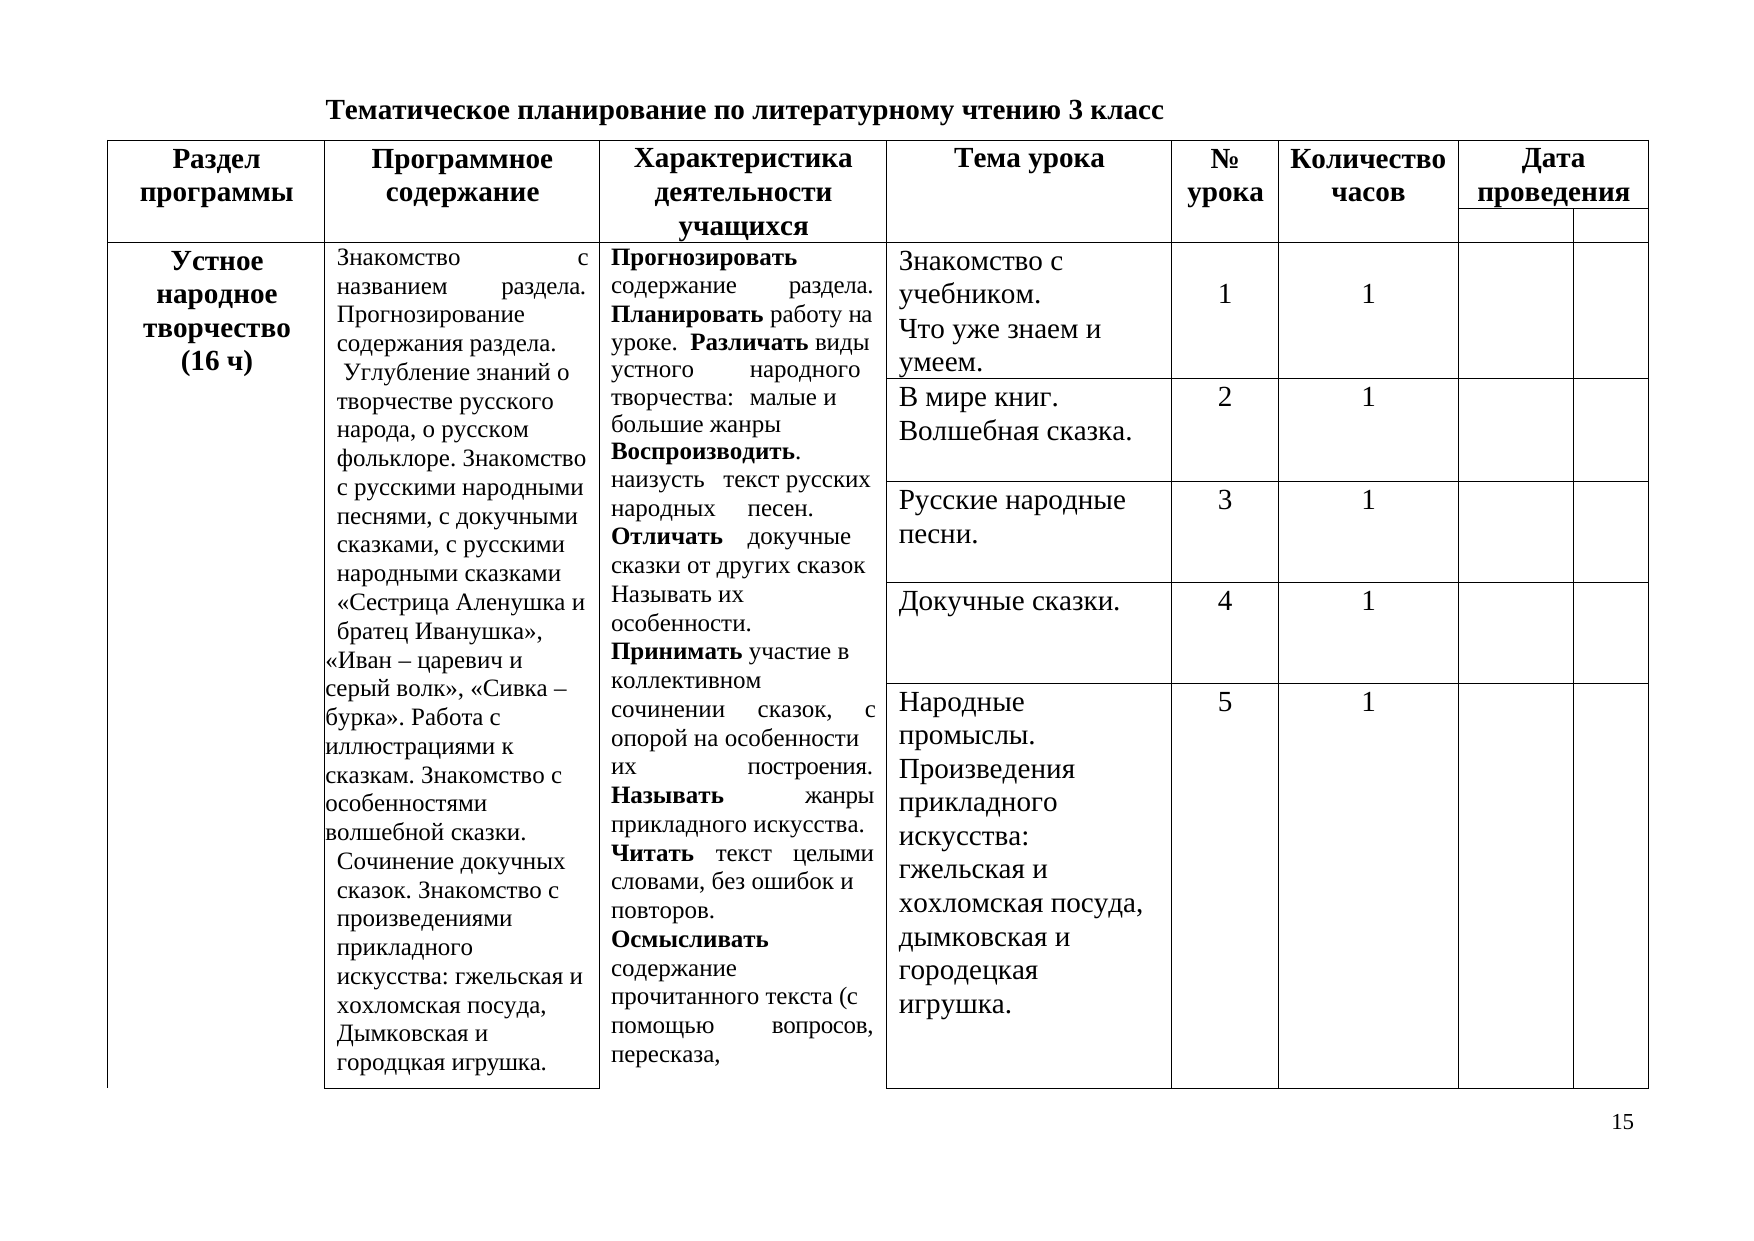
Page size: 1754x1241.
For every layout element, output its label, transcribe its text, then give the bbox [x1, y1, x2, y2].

table_cell Русские народные песни. [887, 482, 1171, 582]
table_cell Прогнозировать содержание раздела. Планировать работу на уроке. Различать виды устного народного творчества: малые и большие жанры Воспроизводить. наизусть текст русских народных песен. Отличать докучные сказки от других сказок Называть их особенности. Принимать участие в коллективном сочинении сказок, с опорой на особенности их построения. Называть жанры прикладного искусства. Читать текст целыми словами, без ошибок и повторов. Осмысливать содержание прочитанного текста (с помощью вопросов, пересказа, самостоятельно). Использовать чтение про себя для составления выборочного и краткого пересказов. Ускорить или замедлить темп чтения, соотнося его с содержанием. Определять особенности текста волшебных сказок, называть волшебные предметы, описывая волшебные события. Сравнивать содержимое сказок и иллюстрации к ним. Делить текст на части. Пересказывать текст по самостоятельно составленному плану; находить героев, которые противопоставлены в сказке. Называть основные черты характера героев. [600, 243, 886, 1088]
table_cell [1574, 684, 1648, 1088]
table_header Тема урока [887, 141, 1171, 242]
text Тематическое планирование по литературному чтению 3 класс [325, 92, 1709, 125]
table_cell 1 [1279, 482, 1458, 582]
table_header Раздел программы [108, 141, 324, 242]
table_cell Устное народное творчество (16 ч) [108, 243, 324, 1088]
table_cell Знакомство с названием раздела. Прогнозирование содержания раздела. Углубление знаний о творчестве русского народа, о русском фольклоре. Знакомство с русскими народными песнями, с докучными сказками, с русскими народными сказками «Сестрица Аленушка и братец Иванушка», «Иван – царевич и серый волк», «Сивка – бурка». Работа с иллюстрациями к сказкам. Знакомство с особенностями волшебной сказки. Сочинение докучных сказок. Знакомство с произведениями прикладного искусства: гжельская и хохломская посуда, Дымковская и городцкая игрушка. Деление текста на части, составление плана сказки. Характеристика героев сказок на основе представленных качеств характера. Рассказывание сказки по рисункам. Рассказывание сказки по плану. Творческий пересказ: рассказывание сказки от лица ее героев. Осознанное чтение текста художественного произведения, пересказ сказки, с использованием иллюстраций учебника. Умение приводить примеры произведений фольклора. Сравнение художественного и живописного текстов. Оценка достижений. [325, 243, 599, 1088]
table_cell 5 [1172, 684, 1278, 1088]
table_header № урока [1172, 141, 1278, 242]
table_cell 1 [1279, 583, 1458, 683]
table_cell 1 [1279, 379, 1458, 481]
table_cell В мире книг. Волшебная сказка. [887, 379, 1171, 481]
table_header Дата проведения [1459, 141, 1648, 208]
table_cell 4 [1172, 583, 1278, 683]
table_cell Докучные сказки. [887, 583, 1171, 683]
table_cell [1574, 243, 1648, 378]
table_cell [1459, 243, 1573, 378]
table_header Программное содержание [325, 141, 599, 242]
table_cell [1574, 482, 1648, 582]
table_cell 3 [1172, 482, 1278, 582]
table_cell [1574, 379, 1648, 481]
table_cell [1459, 684, 1573, 1088]
table_cell 1 [1279, 243, 1458, 378]
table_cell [887, 684, 1171, 1088]
table_cell 1 [1279, 684, 1458, 1088]
table_cell 1 [1172, 243, 1278, 378]
table_cell [1459, 583, 1573, 683]
table_cell 2 [1172, 379, 1278, 481]
table_header Характеристика деятельности учащихся [600, 141, 886, 242]
table_cell [1574, 583, 1648, 683]
table_header Количество часов [1279, 141, 1458, 242]
table_cell [1459, 209, 1573, 242]
table_cell Знакомство с учебником. Что уже знаем и умеем. [887, 243, 1171, 378]
table_cell [1459, 379, 1573, 481]
table_cell [1574, 209, 1648, 242]
table_cell [1459, 482, 1573, 582]
